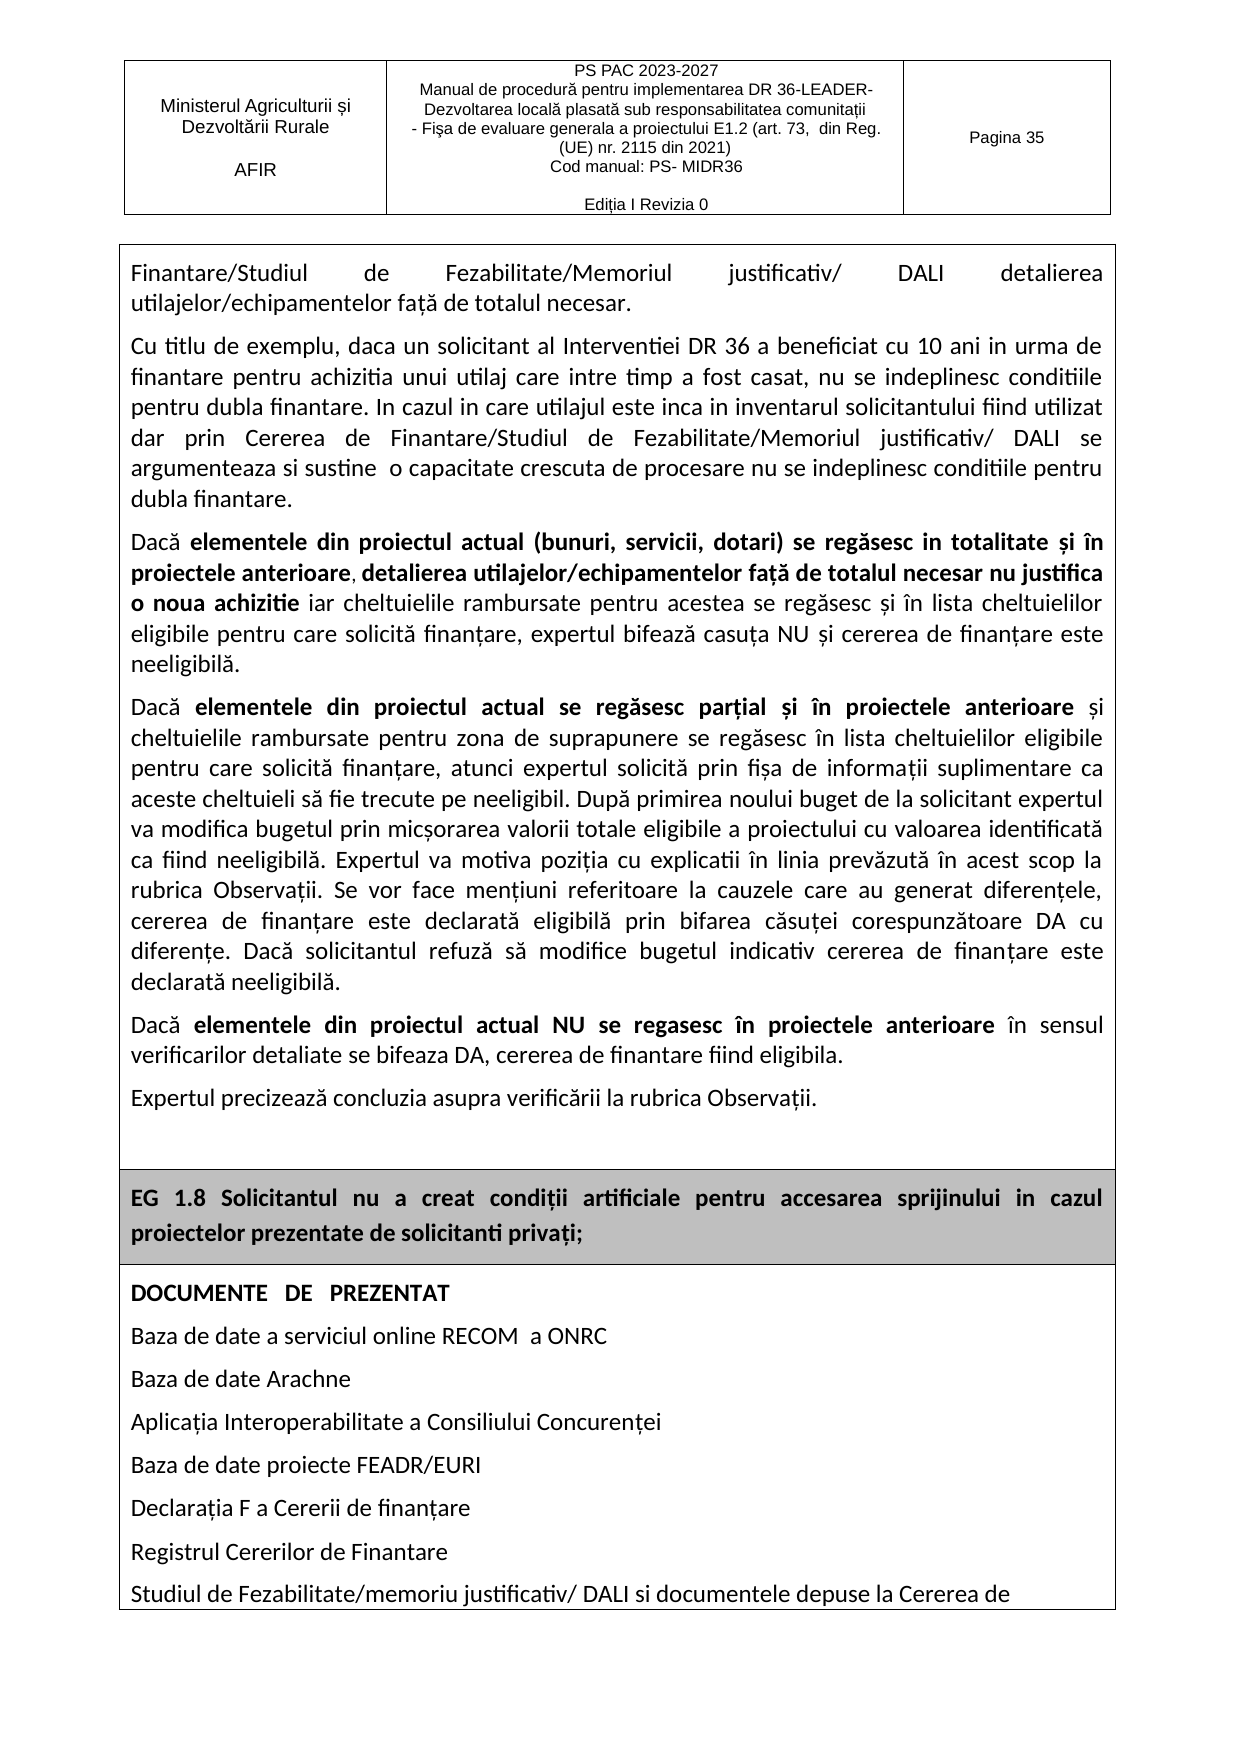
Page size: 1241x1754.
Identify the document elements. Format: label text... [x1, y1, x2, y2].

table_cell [120, 1265, 1115, 1609]
table_cell EG 1.8 Solicitantul nu a creat condiţii artificiale pentru accesarea sprijinului in cazul proiectelor prezentate de solicitanti privaţi; [120, 1170, 1115, 1264]
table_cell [120, 245, 1115, 1168]
